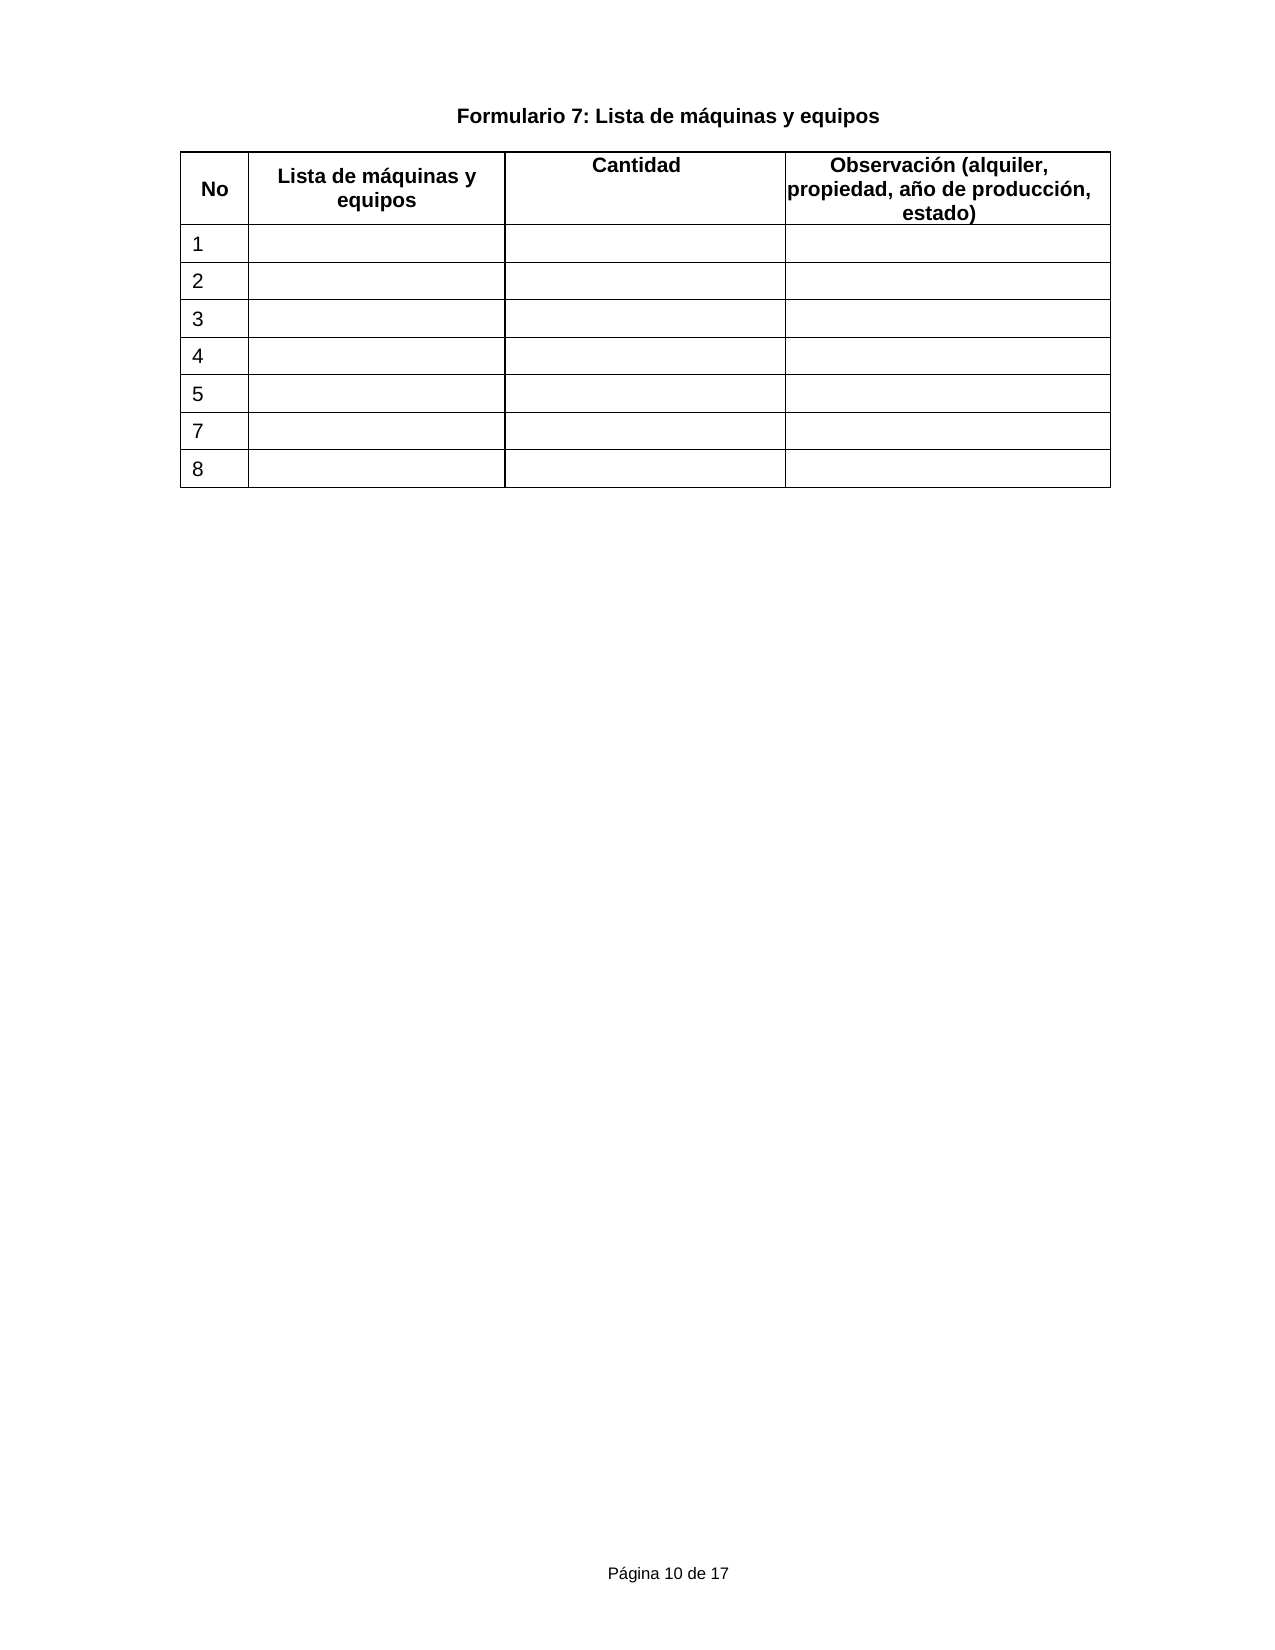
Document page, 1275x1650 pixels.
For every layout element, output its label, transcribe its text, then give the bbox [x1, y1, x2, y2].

table_cell [249, 263, 504, 299]
table_cell [506, 300, 785, 337]
table_cell [786, 263, 1110, 299]
table_cell 4 [181, 338, 248, 374]
table_cell 3 [181, 300, 248, 337]
table_cell [249, 413, 504, 449]
table_cell [506, 225, 785, 262]
table_cell [786, 300, 1110, 337]
table_header Observación (alquiler, propiedad, año de producción, estado) [786, 153, 1110, 224]
table_cell [786, 338, 1110, 374]
table_cell [786, 450, 1110, 487]
table_cell [506, 375, 785, 412]
text Formulario 7: Lista de máquinas y equipos [180, 103, 1157, 127]
table_cell [249, 450, 504, 487]
table_cell 1 [181, 225, 248, 262]
table_cell [786, 413, 1110, 449]
table_cell [506, 450, 785, 487]
table_header Lista de máquinas y equipos [249, 153, 504, 224]
table_cell [506, 263, 785, 299]
table_cell [506, 338, 785, 374]
table_cell 5 [181, 375, 248, 412]
table_cell 2 [181, 263, 248, 299]
table_cell [249, 300, 504, 337]
table_cell 8 [181, 450, 248, 487]
table_cell [249, 375, 504, 412]
table_cell [249, 225, 504, 262]
table_cell [506, 413, 785, 449]
table_cell [249, 338, 504, 374]
table_header Cantidad [506, 153, 785, 224]
table_cell 7 [181, 413, 248, 449]
table_cell [786, 225, 1110, 262]
table_cell [786, 375, 1110, 412]
table_header No [181, 153, 248, 224]
